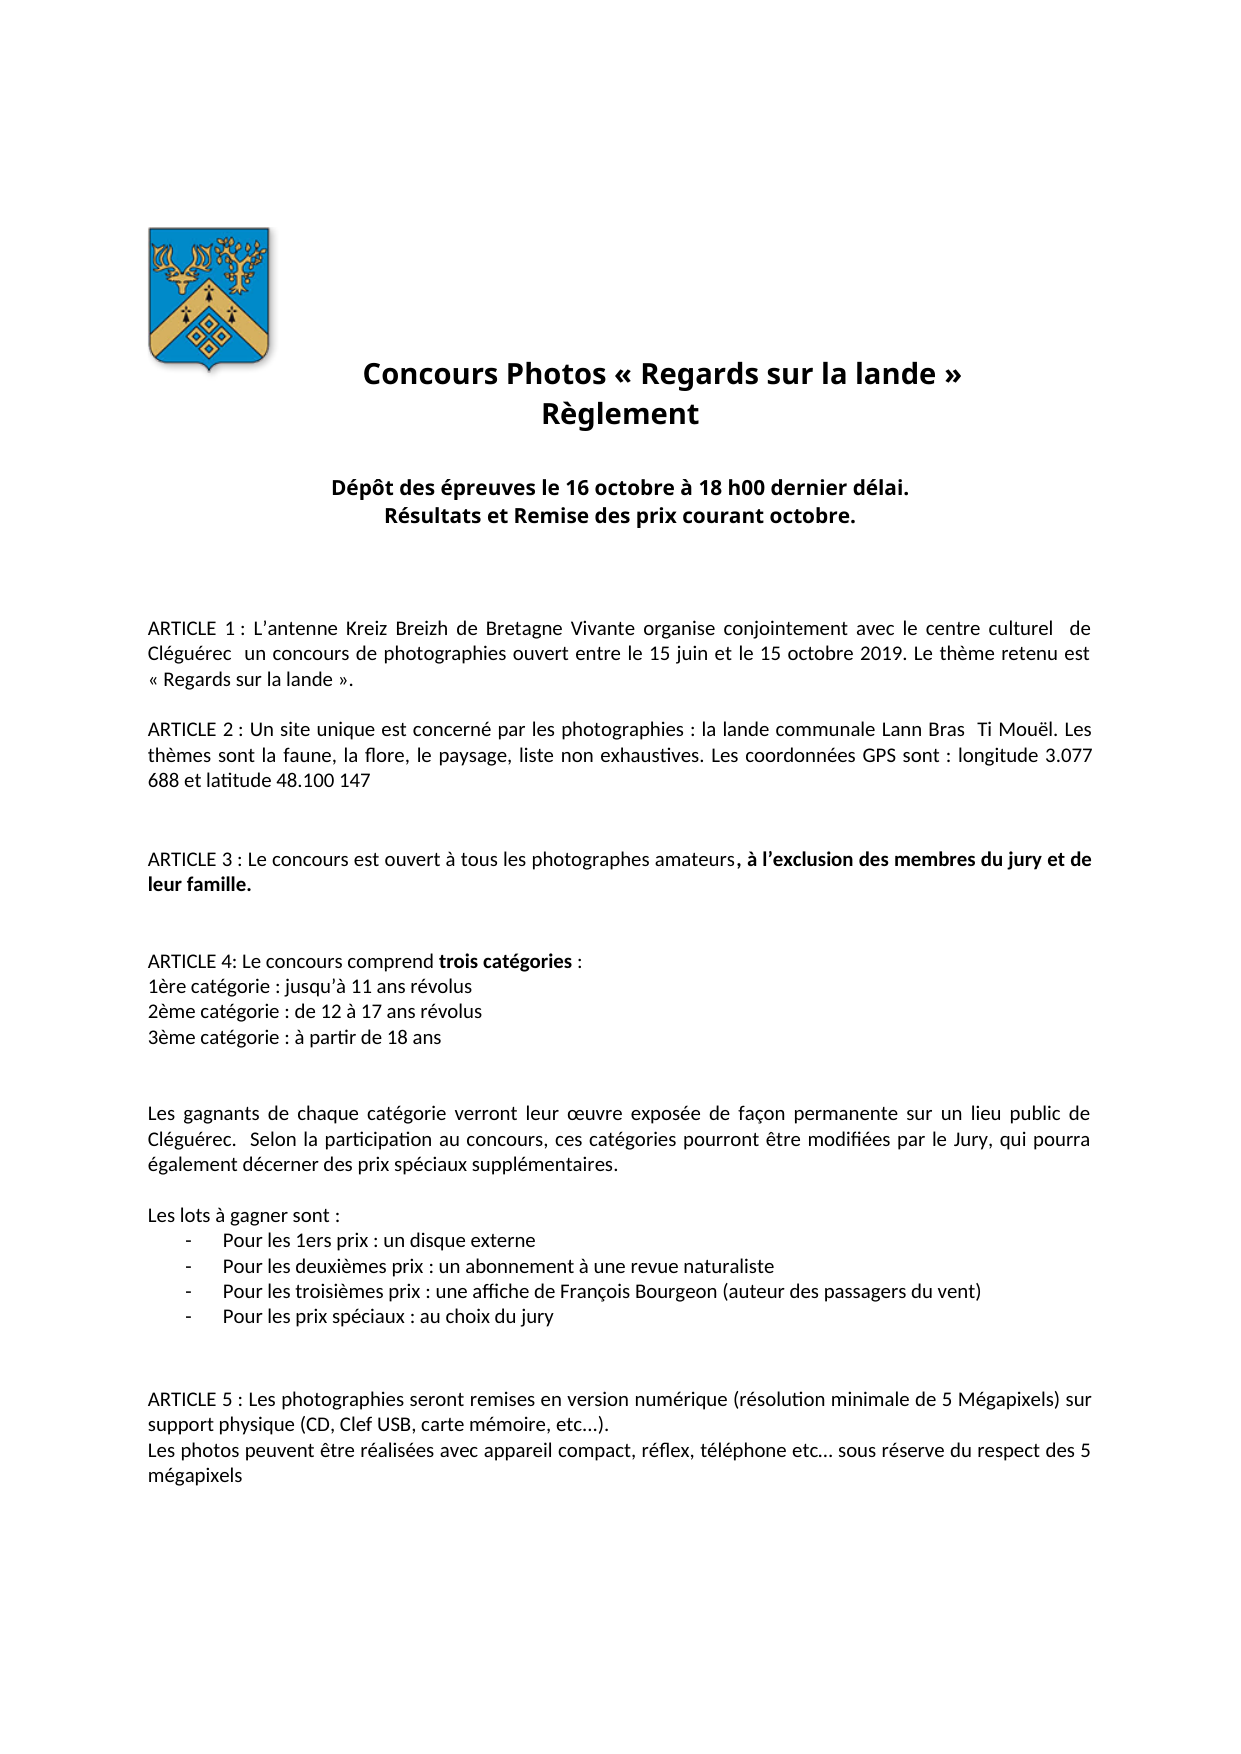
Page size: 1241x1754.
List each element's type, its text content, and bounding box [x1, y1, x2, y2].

list Pour les troisièmes prix : une affiche de François Bourgeon (auteur des passagers du vent) [185, 1278, 1093, 1304]
text 1ère catégorie : jusqu’à 11 ans révolus [148, 973, 1093, 999]
text ARTICLE 2 : Un site unique est concerné par les photographies : la lande communale Lann Bras Ti Mouël. Les thèmes sont la faune, la flore, le paysage, liste non exhaustives. Les coordonnées GPS sont : longitude 3.077 688 et latitude 48.100 147 [148, 717, 1093, 793]
text Les gagnants de chaque catégorie verront leur œuvre exposée de façon permanente sur un lieu public de Cléguérec. Selon la participation au concours, ces catégories pourront être modifiées par le Jury, qui pourra également décerner des prix spéciaux supplémentaires. [148, 1100, 1093, 1177]
picture [147, 227, 280, 385]
text ARTICLE 5 : Les photographies seront remises en version numérique (résolution minimale de 5 Mégapixels) sur support physique (CD, Clef USB, carte mémoire, etc...). [148, 1386, 1093, 1437]
text ARTICLE 3 : Le concours est ouvert à tous les photographes amateurs, à l’exclusion des membres du jury et de leur famille. [148, 846, 1093, 897]
text Les lots à gagner sont : [148, 1202, 1093, 1227]
text Concours Photos « Regards sur la lande » [148, 227, 1093, 393]
text Résultats et Remise des prix courant octobre. [148, 501, 1093, 529]
text Dépôt des épreuves le 16 octobre à 18 h00 dernier délai. [148, 473, 1093, 501]
list Pour les 1ers prix : un disque externe [185, 1227, 1093, 1253]
text ARTICLE 1 : L’antenne Kreiz Breizh de Bretagne Vivante organise conjointement avec le centre culturel de Cléguérec un concours de photographies ouvert entre le 15 juin et le 15 octobre 2019. Le thème retenu est « Regards sur la lande ». [148, 615, 1093, 691]
text 3ème catégorie : à partir de 18 ans [148, 1024, 1093, 1049]
list Pour les deuxièmes prix : un abonnement à une revue naturaliste [185, 1253, 1093, 1278]
list Pour les prix spéciaux : au choix du jury [185, 1304, 1093, 1329]
text Les photos peuvent être réalisées avec appareil compact, réflex, téléphone etc… sous réserve du respect des 5 mégapixels [148, 1437, 1093, 1488]
text Règlement [148, 393, 1093, 433]
text 2ème catégorie : de 12 à 17 ans révolus [148, 999, 1093, 1024]
text ARTICLE 4: Le concours comprend trois catégories : [148, 948, 1093, 973]
